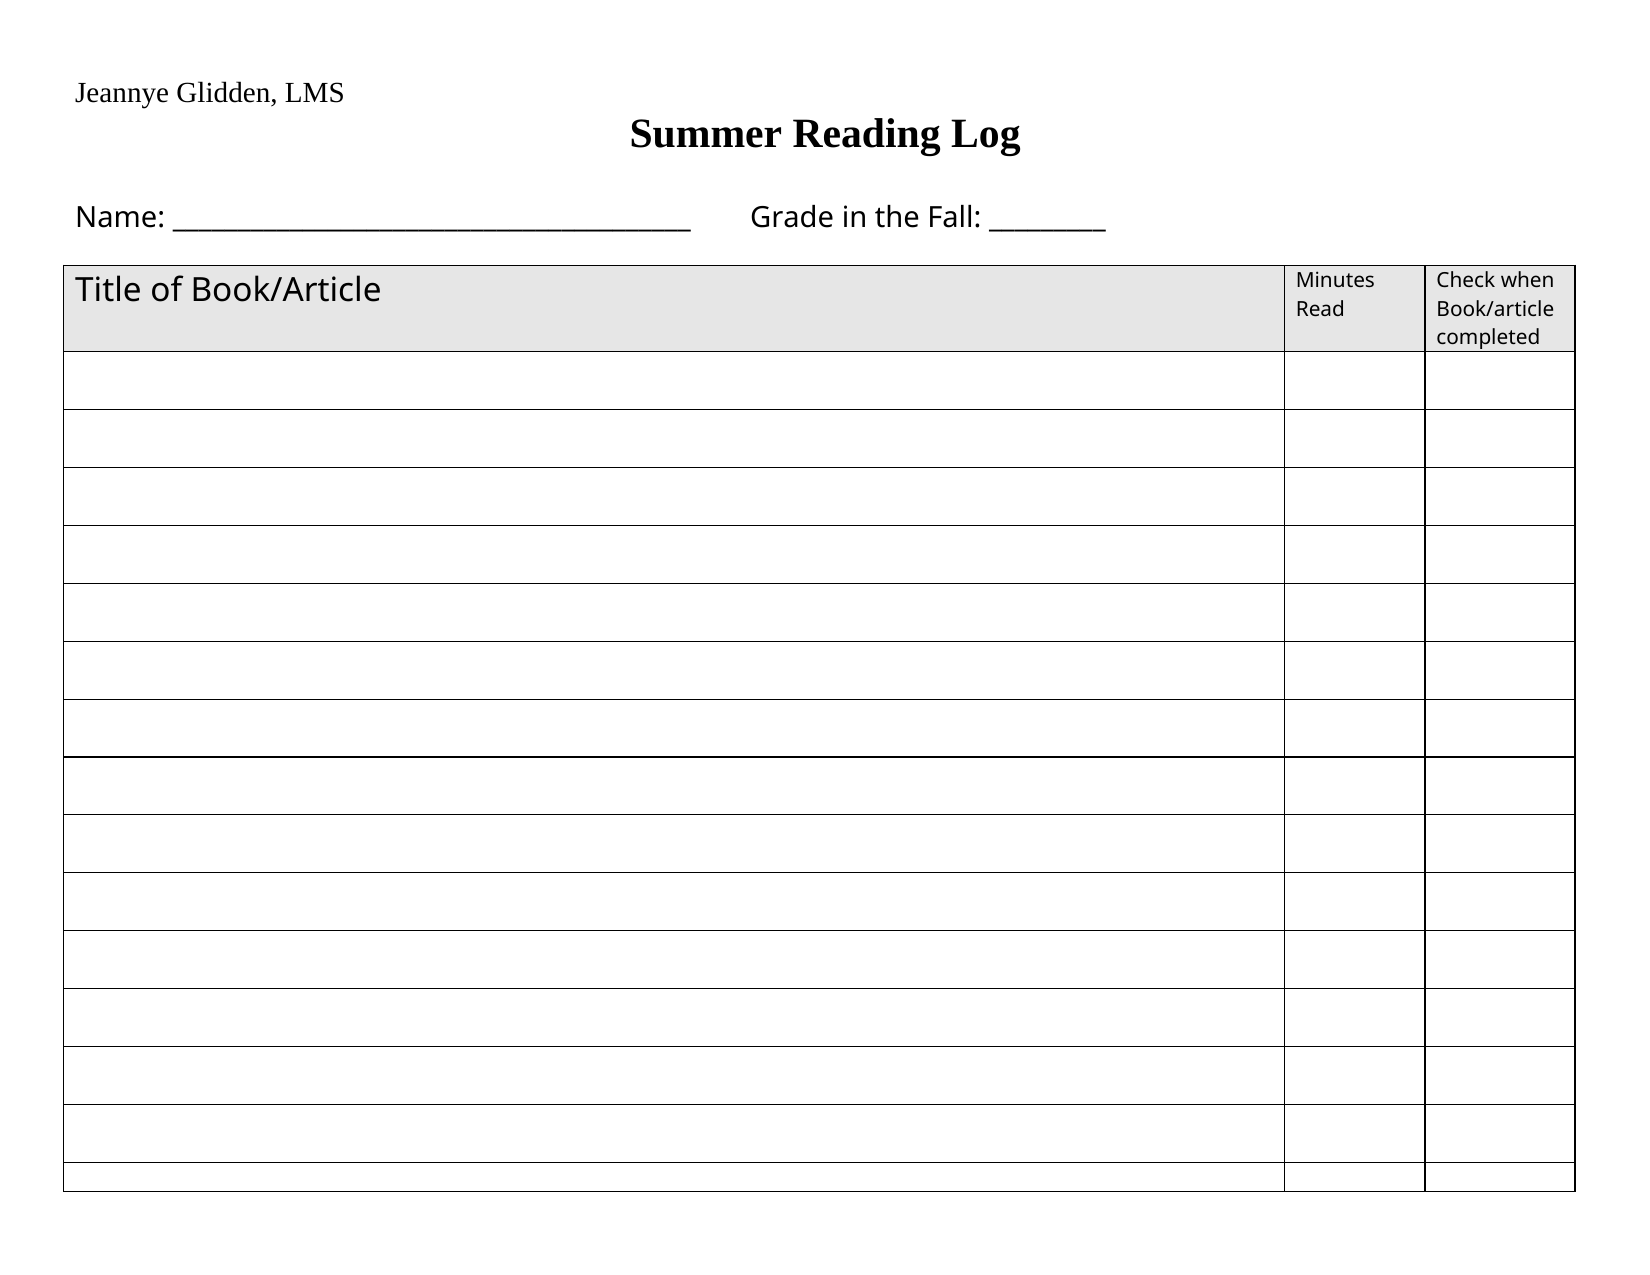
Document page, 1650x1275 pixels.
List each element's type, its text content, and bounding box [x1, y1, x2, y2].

table_cell [64, 1105, 1284, 1162]
table_cell [1426, 526, 1574, 583]
table_cell [64, 352, 1284, 409]
table_cell [1426, 931, 1574, 988]
table_cell [1285, 989, 1424, 1046]
table_cell [1426, 873, 1574, 930]
table_cell [1426, 468, 1574, 525]
table_cell [1426, 1047, 1574, 1104]
table_cell [1426, 352, 1574, 409]
table_cell [1285, 1163, 1424, 1191]
table_cell [1285, 758, 1424, 814]
text Name: ________________________________________ Grade in the Fall: _________ [75, 196, 1575, 236]
table_cell [1285, 526, 1424, 583]
table_cell [1426, 410, 1574, 467]
table_cell [1285, 873, 1424, 930]
table_cell [1426, 642, 1574, 698]
table_cell [64, 815, 1284, 872]
table_cell [1426, 700, 1574, 756]
table_cell [64, 873, 1284, 930]
table_cell [64, 989, 1284, 1046]
table_cell [1426, 758, 1574, 814]
table_cell [1426, 1105, 1574, 1162]
table_cell [1285, 468, 1424, 525]
table_cell [64, 410, 1284, 467]
table_cell [64, 526, 1284, 583]
text Summer Reading Log [75, 108, 1575, 156]
table_cell [64, 700, 1284, 756]
table_cell [64, 1047, 1284, 1104]
table_cell [1426, 989, 1574, 1046]
table_cell [1285, 410, 1424, 467]
table_cell [1426, 584, 1574, 641]
table_cell [1426, 1163, 1574, 1191]
table_header Minutes Read [1285, 266, 1424, 351]
table_cell [1285, 584, 1424, 641]
table_cell [1426, 815, 1574, 872]
table_cell [64, 758, 1284, 814]
table_cell [64, 584, 1284, 641]
table_cell [1285, 1047, 1424, 1104]
table_cell [1285, 642, 1424, 698]
table_cell [1285, 1105, 1424, 1162]
text Jeannye Glidden, LMS [75, 75, 1575, 108]
table_header Title of Book/Article [64, 266, 1284, 351]
table_cell [64, 642, 1284, 698]
table_cell [64, 468, 1284, 525]
table_cell [64, 931, 1284, 988]
table_cell [1285, 815, 1424, 872]
table_cell [64, 1163, 1284, 1191]
table_header Check when Book/article completed [1426, 266, 1574, 351]
table_cell [1285, 931, 1424, 988]
table_cell [1285, 700, 1424, 756]
table_cell [1285, 352, 1424, 409]
